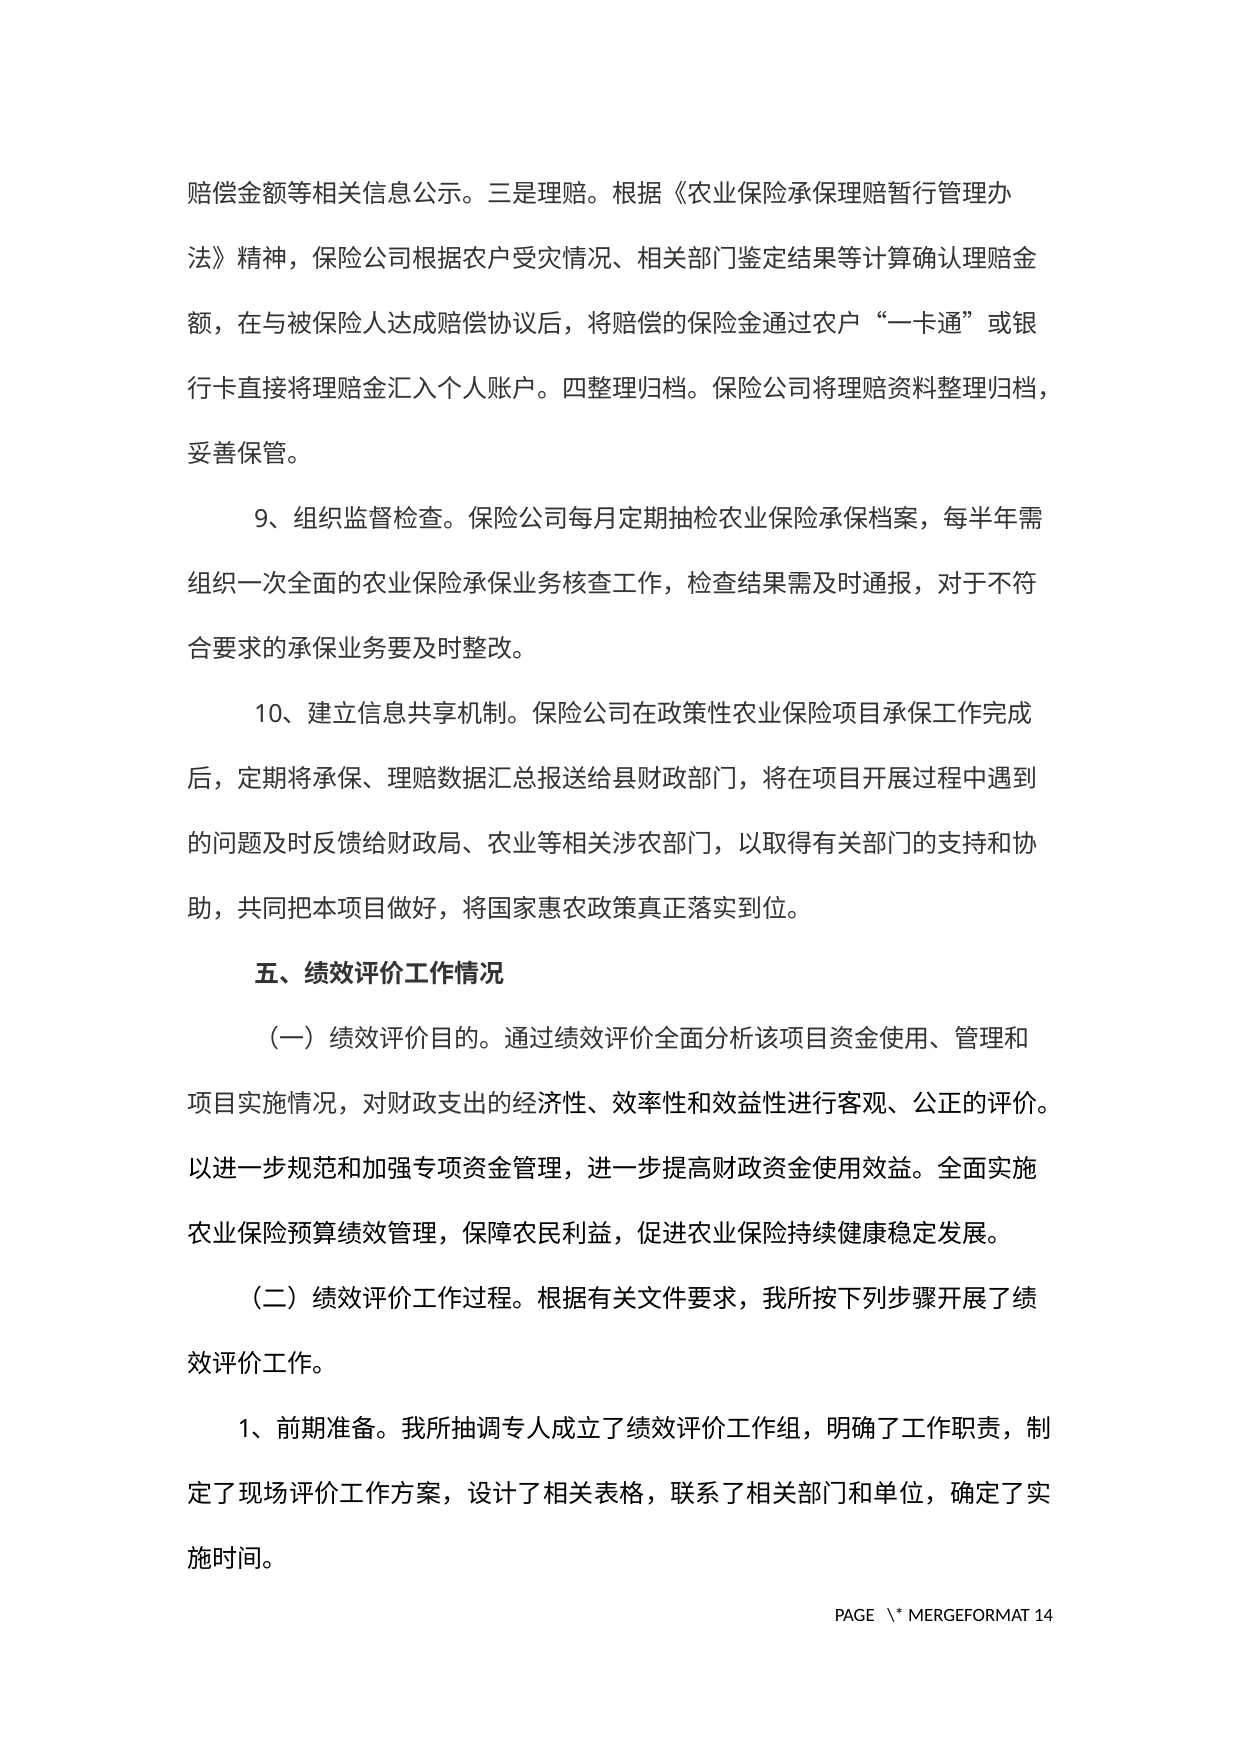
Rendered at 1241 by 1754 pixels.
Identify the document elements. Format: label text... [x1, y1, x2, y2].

text 1、前期准备。我所抽调专人成立了绩效评价工作组，明确了工作职责，制定了现场评价工作方案，设计了相关表格，联系了相关部门和单位，确定了实施时间。 [187, 1394, 1053, 1589]
text （一）绩效评价目的。通过绩效评价全面分析该项目资金使用、管理和项目实施情况，对财政支出的经济性、效率性和效益性进行客观、公正的评价。以进一步规范和加强专项资金管理，进一步提高财政资金使用效益。全面实施农业保险预算绩效管理，保障农民利益，促进农业保险持续健康稳定发展。 [187, 1004, 1053, 1264]
text 10、建立信息共享机制。保险公司在政策性农业保险项目承保工作完成后，定期将承保、理赔数据汇总报送给县财政部门，将在项目开展过程中遇到的问题及时反馈给财政局、农业等相关涉农部门，以取得有关部门的支持和协助，共同把本项目做好，将国家惠农政策真正落实到位。 [187, 679, 1053, 939]
text （二）绩效评价工作过程。根据有关文件要求，我所按下列步骤开展了绩效评价工作。 [187, 1264, 1053, 1394]
text 9、组织监督检查。保险公司每月定期抽检农业保险承保档案，每半年需组织一次全面的农业保险承保业务核查工作，检查结果需及时通报，对于不符合要求的承保业务要及时整改。 [187, 484, 1053, 679]
text 五、绩效评价工作情况 [187, 939, 1053, 1004]
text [187, 159, 1053, 484]
